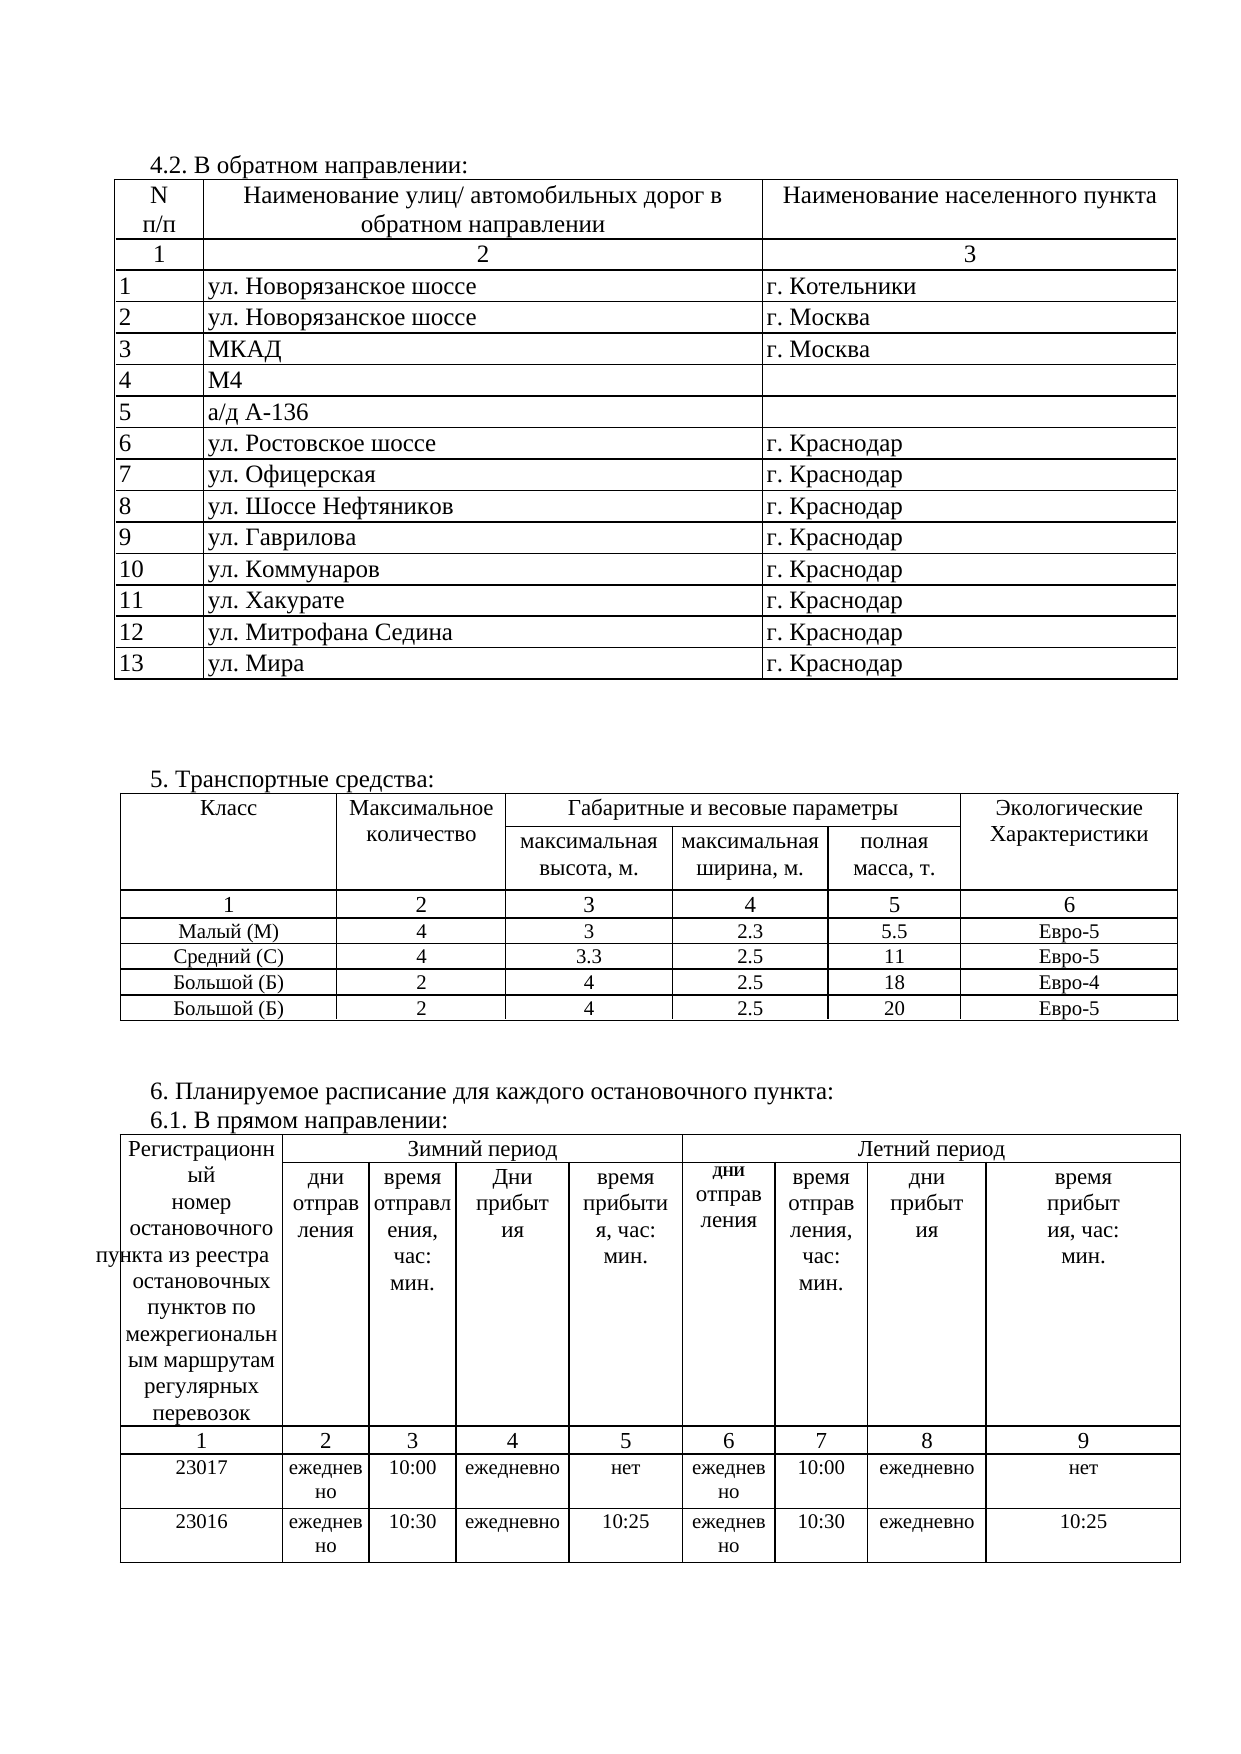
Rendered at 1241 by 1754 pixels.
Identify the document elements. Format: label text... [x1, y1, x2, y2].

text 5. Транспортные средства: [150, 764, 1090, 792]
table_cell 10:00 [776, 1455, 867, 1507]
table_header N п/п [115, 180, 203, 238]
table_cell 2.3 [673, 919, 827, 943]
table_cell дни прибыт ия [868, 1163, 985, 1425]
table_cell МКАД [204, 334, 762, 364]
table_cell г. Краснодар [763, 615, 1177, 647]
table_cell г. Краснодар [763, 490, 1177, 521]
table_cell 1 [115, 239, 203, 269]
table_cell 2 [337, 970, 505, 994]
table_cell 1 [121, 1427, 282, 1453]
table_cell ежедневно [457, 1455, 568, 1507]
table_cell нет [570, 1455, 682, 1507]
table_cell 20 [829, 996, 960, 1019]
text 6. Планируемое расписание для каждого остановочного пункта: [150, 1076, 1090, 1105]
table_cell 5.5 [829, 919, 960, 943]
table_header Зимний период [283, 1135, 682, 1162]
table_cell 23017 [121, 1455, 282, 1507]
table_header Наименование населенного пункта [763, 180, 1177, 238]
table_cell [763, 364, 1177, 395]
table_cell 4 [337, 944, 505, 968]
table_cell полная масса, т. [829, 827, 960, 889]
table_cell Евро-5 [961, 996, 1177, 1019]
table_cell 2.5 [673, 944, 827, 968]
table_header Летний период [683, 1135, 1180, 1162]
table_cell ежедневно [283, 1509, 368, 1562]
table_cell 10:25 [987, 1509, 1180, 1562]
table_cell 5 [829, 891, 960, 917]
table_cell 2 [115, 302, 203, 332]
table_cell г. Краснодар [763, 458, 1177, 489]
table_cell 5 [570, 1427, 682, 1453]
table_cell ул. Шоссе Нефтяников [204, 491, 762, 521]
text 4.2. В обратном направлении: [150, 150, 1090, 179]
table_cell Большой (Б) [121, 970, 336, 994]
text 6.1. В прямом направлении: [150, 1105, 1090, 1134]
table_cell 3 [506, 919, 672, 943]
table_cell Евро-5 [961, 919, 1177, 943]
table_cell г. Москва [763, 332, 1177, 364]
table_cell Дни прибыт ия [457, 1163, 568, 1425]
table_cell время отправ ления, час: мин. [776, 1163, 867, 1425]
table_header Габаритные и весовые параметры [506, 794, 960, 826]
table_cell 6 [961, 891, 1177, 917]
table_cell 4 [506, 970, 672, 994]
table_cell 2 [204, 240, 762, 269]
table_cell 6 [683, 1427, 774, 1453]
table_cell г. Котельники [763, 269, 1177, 301]
table_cell г. Москва [763, 301, 1177, 332]
table_header Наименование улиц/ автомобильных дорог в обратном направлении [204, 180, 762, 238]
table_cell Евро-5 [961, 944, 1177, 968]
table_cell максимальная ширина, м. [673, 827, 827, 889]
table_cell 8 [868, 1427, 985, 1453]
table_cell а/д А-136 [204, 397, 762, 427]
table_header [121, 1135, 282, 1425]
table_cell 8 [115, 491, 203, 521]
table_cell ул. Гаврилова [204, 523, 762, 552]
table_cell 3 [370, 1427, 455, 1453]
table_cell 4 [337, 919, 505, 943]
table_cell 2.5 [673, 970, 827, 994]
table_cell время прибыти я, час: мин. [570, 1163, 682, 1425]
table_cell максимальная высота, м. [506, 827, 672, 889]
table_cell 13 [115, 648, 203, 678]
table_cell Большой (Б) [121, 996, 336, 1019]
table_cell 9 [987, 1427, 1180, 1453]
table_header Экологические Характеристики [961, 794, 1177, 889]
table_cell 12 [115, 616, 203, 647]
table_cell 9 [115, 522, 203, 552]
table_cell ежедневно [683, 1455, 774, 1507]
table_cell Средний (С) [121, 944, 336, 968]
table_cell 3.3 [506, 944, 672, 968]
table_cell 3 [115, 333, 203, 364]
table_cell ДНИ отправ ления [683, 1163, 774, 1425]
table_cell 6 [115, 428, 203, 458]
table_cell 10:25 [570, 1509, 682, 1562]
table_cell ежедневно [868, 1455, 985, 1507]
table_cell нет [987, 1455, 1180, 1507]
table_cell 11 [115, 585, 203, 615]
table_cell ул. Ростовское шоссе [204, 428, 762, 458]
table_cell Евро-4 [961, 970, 1177, 994]
table_cell г. Краснодар [763, 553, 1177, 584]
table_cell дни отправ ления [283, 1163, 368, 1425]
table_cell 2.5 [673, 996, 827, 1019]
table_cell 23016 [121, 1509, 282, 1562]
table_cell 10:00 [370, 1455, 455, 1507]
table_cell ул. Новорязанское шоссе [204, 302, 762, 332]
table_header Максимальное количество [337, 794, 505, 889]
table_cell ул. Коммунаров [204, 554, 762, 584]
table_cell 5 [115, 396, 203, 427]
table_cell 1 [121, 891, 336, 917]
table_cell ул. Митрофана Седина [204, 617, 762, 647]
table_cell ул. Мира [204, 648, 762, 678]
table_cell г. Краснодар [763, 521, 1177, 552]
table_cell ул. Хакурате [204, 586, 762, 615]
table_cell ул. Офицерская [204, 460, 762, 489]
table_cell 11 [829, 944, 960, 968]
table_header Класс [121, 794, 336, 889]
table_cell 3 [506, 891, 672, 917]
table_cell 7 [115, 459, 203, 489]
table_cell г. Краснодар [763, 584, 1177, 615]
table_cell 2 [337, 891, 505, 917]
table_cell 2 [337, 996, 505, 1019]
table_cell 4 [115, 365, 203, 395]
table_cell ежедневно [683, 1509, 774, 1562]
table_cell 4 [673, 891, 827, 917]
table_cell 18 [829, 970, 960, 994]
table_cell 7 [776, 1427, 867, 1453]
table_cell ежедневно [457, 1509, 568, 1562]
table_cell 2 [283, 1427, 368, 1453]
table_cell 4 [506, 996, 672, 1019]
table_cell Малый (М) [121, 919, 336, 943]
table_cell г. Краснодар [763, 427, 1177, 458]
table_cell М4 [204, 365, 762, 395]
table_cell ежедневно [868, 1509, 985, 1562]
table_cell ул. Новорязанское шоссе [204, 271, 762, 301]
table_cell [763, 395, 1177, 427]
table_cell 1 [115, 270, 203, 301]
table_cell время прибыт ия, час: мин. [987, 1163, 1180, 1425]
table_cell 10 [115, 554, 203, 584]
table_cell 3 [763, 238, 1177, 269]
table_cell 4 [457, 1427, 568, 1453]
table_cell г. Краснодар [763, 647, 1177, 678]
table_cell время отправл ения, час: мин. [370, 1163, 455, 1425]
table_cell 10:30 [370, 1509, 455, 1562]
table_cell 10:30 [776, 1509, 867, 1562]
table_cell ежедневно [283, 1455, 368, 1507]
